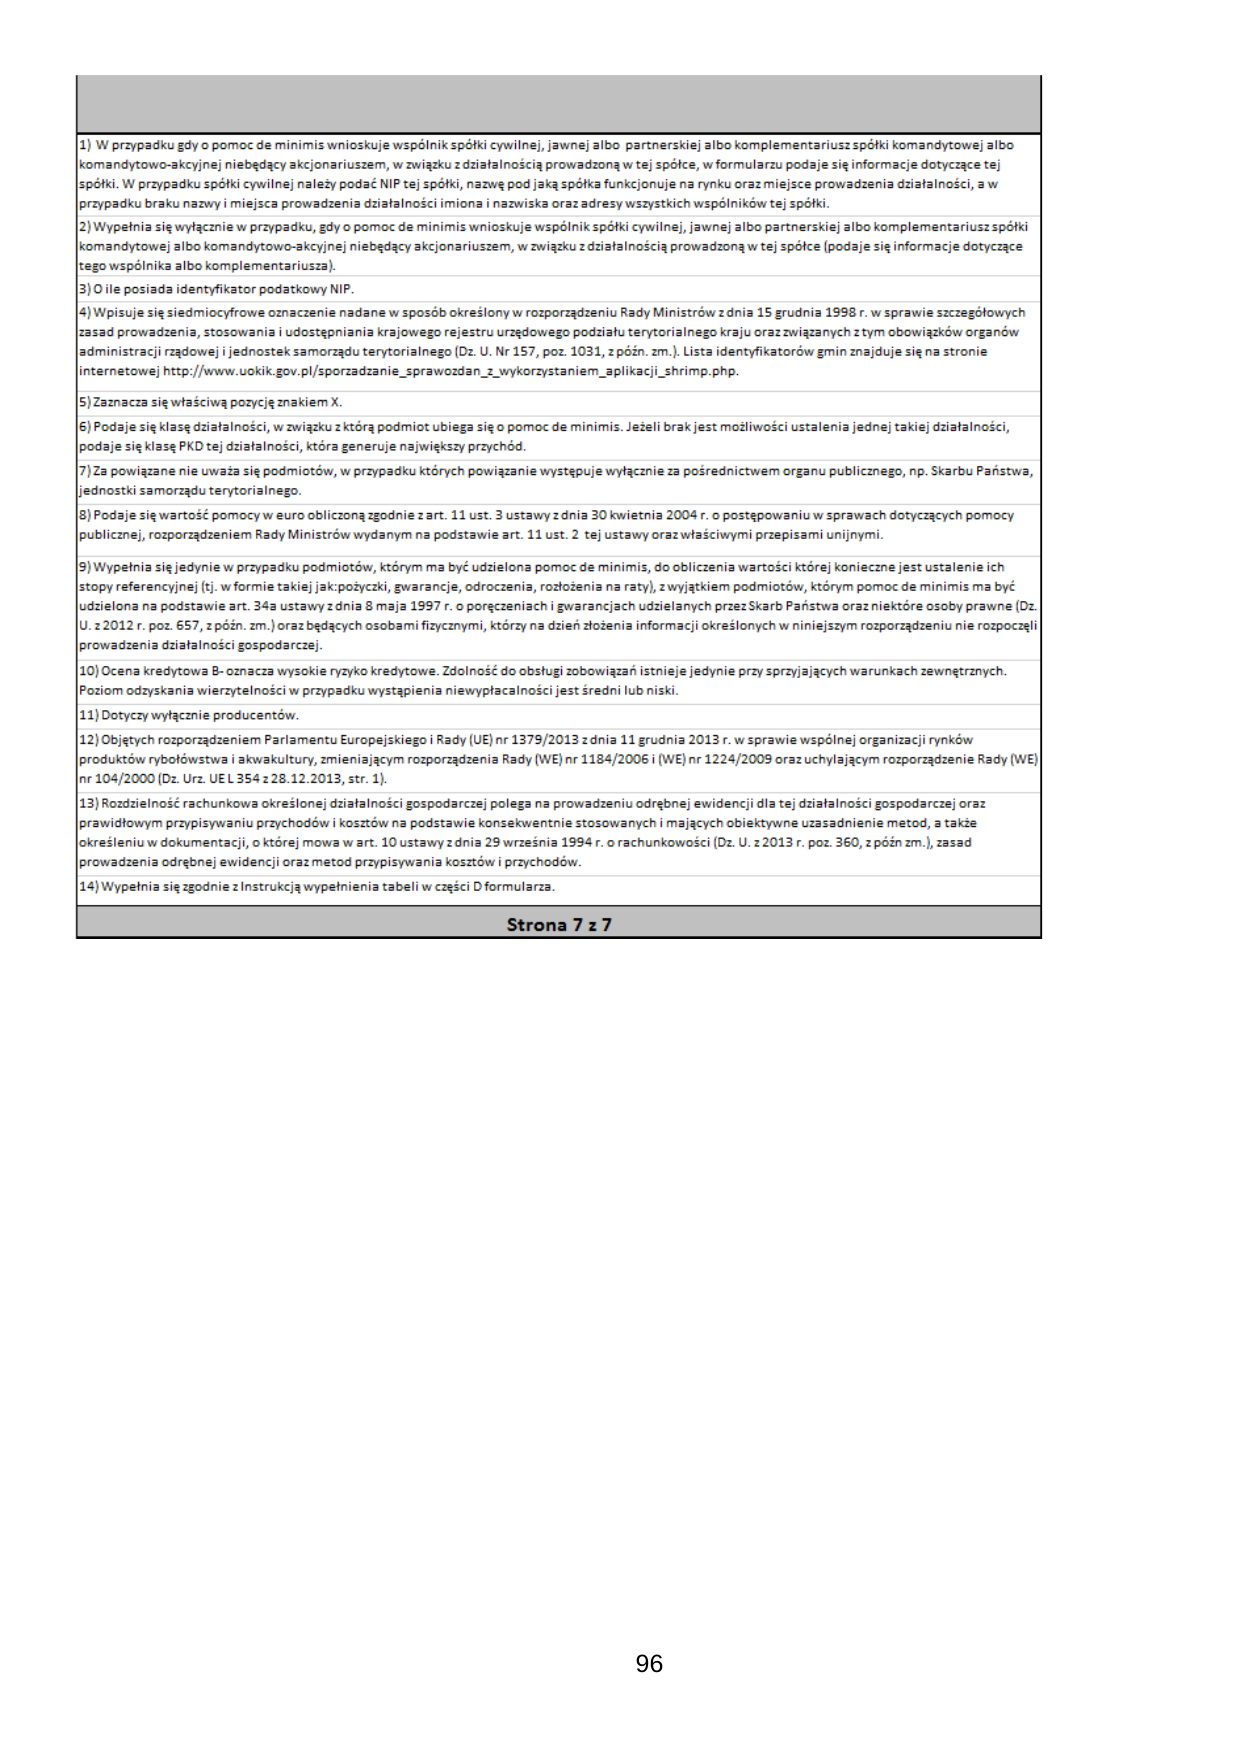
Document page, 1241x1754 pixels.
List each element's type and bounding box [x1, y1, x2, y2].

picture [75, 75, 1043, 939]
